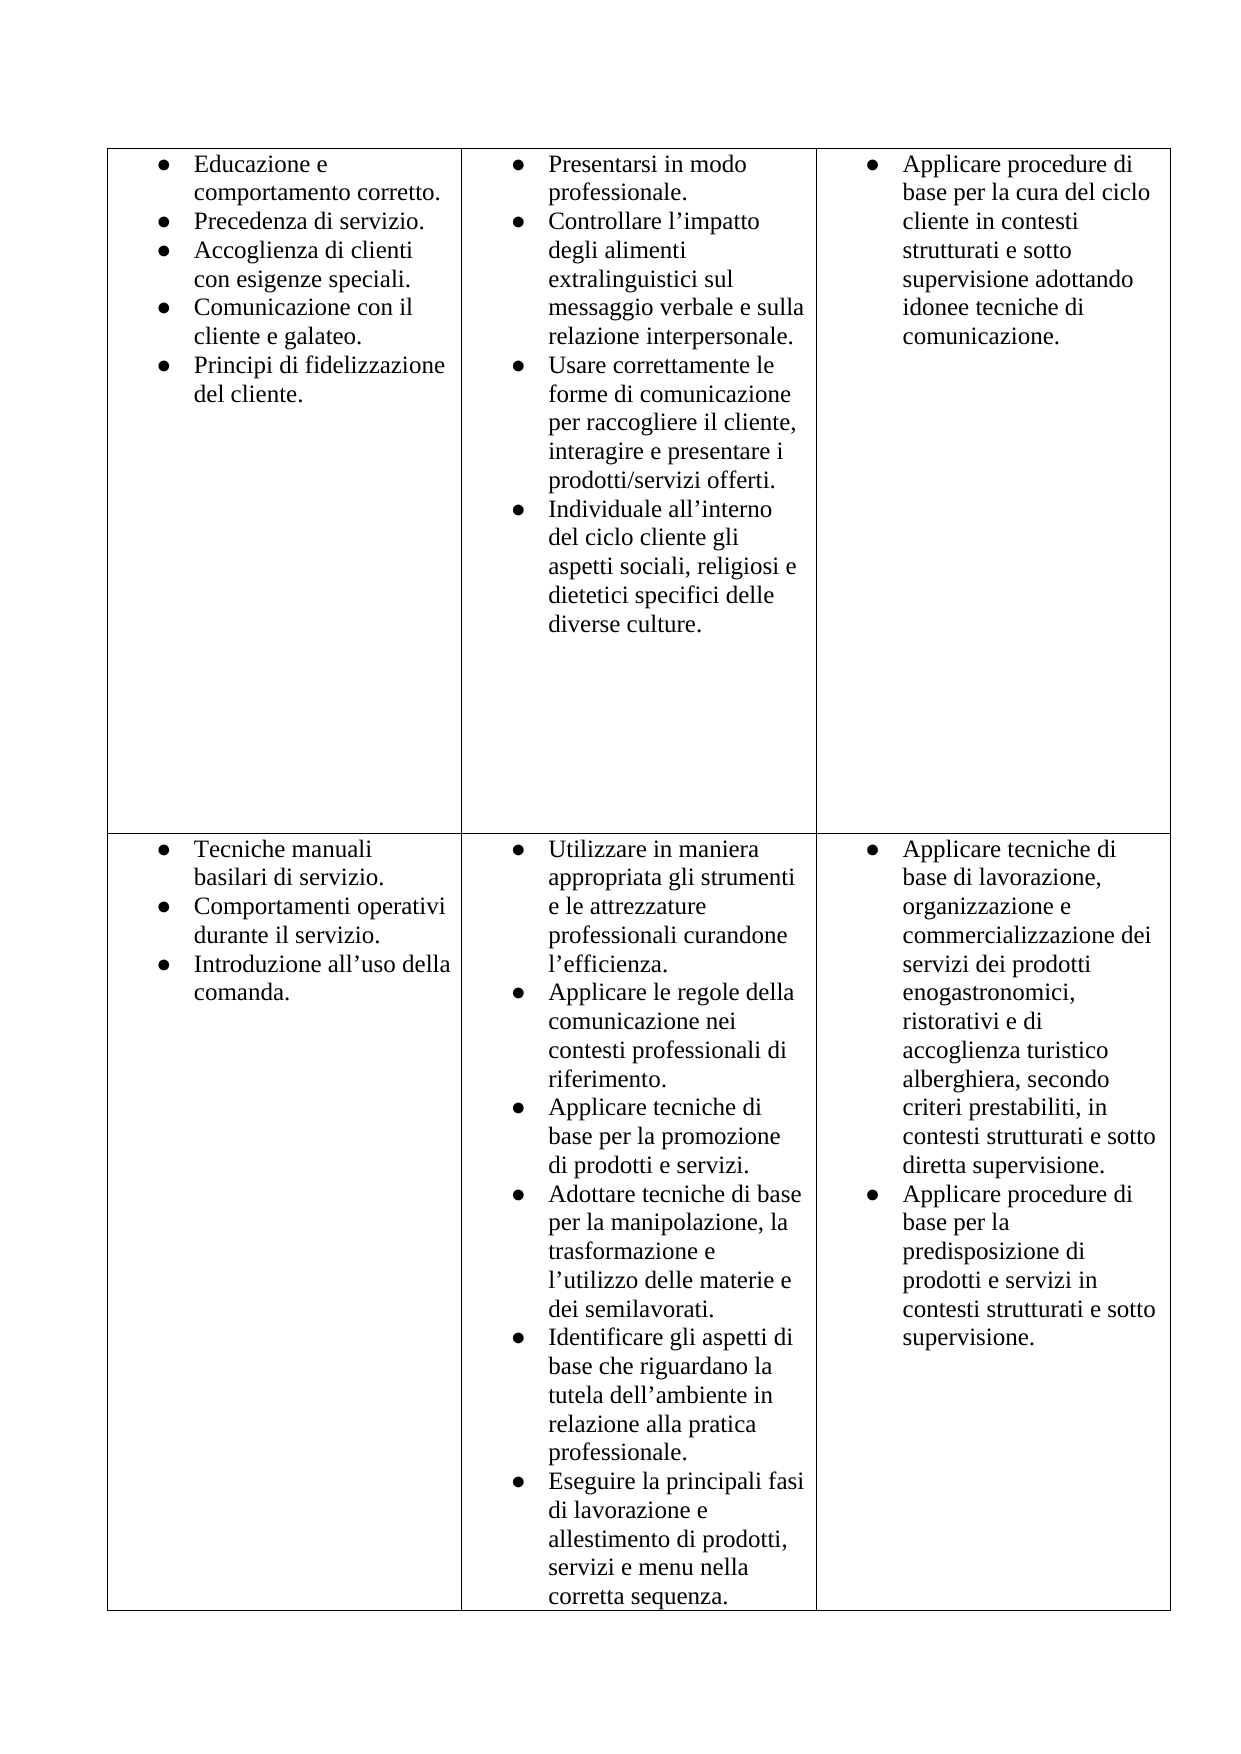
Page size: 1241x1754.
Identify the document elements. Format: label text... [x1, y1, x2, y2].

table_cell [108, 834, 461, 1610]
table_cell Applicare procedure di base per la cura del ciclo cliente in contesti strutturati e sotto supervisione adottando idonee tecniche di comunicazione. [817, 149, 1170, 833]
table_cell Presentarsi in modo professionale. Controllare l’impatto degli alimenti extralinguistici sul messaggio verbale e sulla relazione interpersonale. Usare correttamente le forme di comunicazione per raccogliere il cliente, interagire e presentare i prodotti/servizi offerti. Individuale all’interno del ciclo cliente gli aspetti sociali, religiosi e dietetici specifici delle diverse culture. [462, 149, 816, 833]
table_cell Educazione e comportamento corretto. Precedenza di servizio. Accoglienza di clienti con esigenze speciali. Comunicazione con il cliente e galateo. Principi di fidelizzazione del cliente. [108, 149, 461, 833]
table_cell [817, 834, 1170, 1610]
